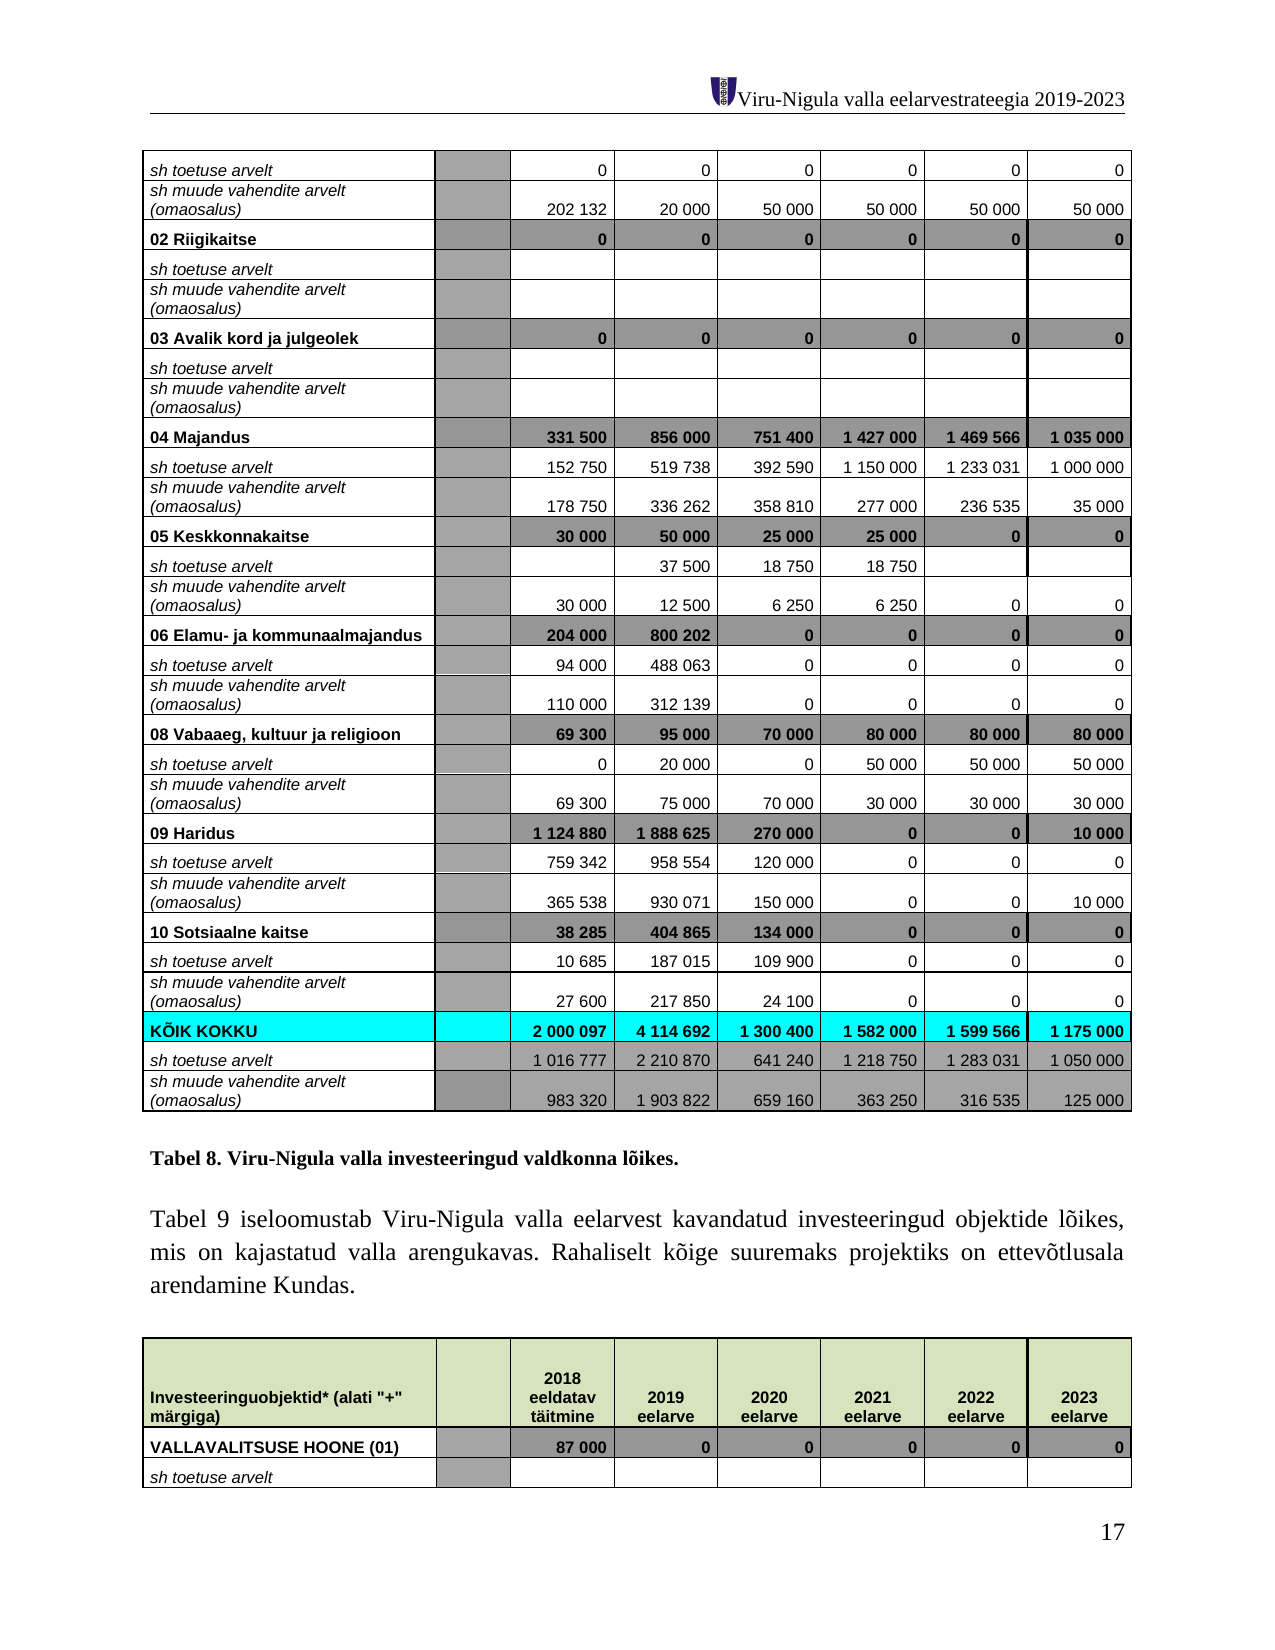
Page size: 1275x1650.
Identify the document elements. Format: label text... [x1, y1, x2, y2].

table_cell 0 [1028, 676, 1131, 714]
table_cell sh toetuse arvelt [144, 151, 434, 180]
table_cell [436, 151, 510, 180]
table_cell [436, 775, 510, 813]
table_cell 930 071 [615, 874, 717, 912]
table_cell [436, 319, 510, 348]
table_cell 1 218 750 [821, 1042, 924, 1070]
table_header 2018 eeldatav täitmine [511, 1339, 614, 1426]
table_cell 0 [925, 913, 1026, 942]
table_cell [436, 517, 510, 546]
table_cell 10 000 [1028, 874, 1131, 912]
table_cell 0 [718, 1428, 820, 1457]
table_cell sh toetuse arvelt [144, 250, 434, 279]
table_cell 30 000 [511, 517, 614, 546]
table_header 2022 eelarve [925, 1339, 1026, 1426]
table_cell [615, 280, 717, 318]
table_cell [718, 379, 820, 417]
table_cell 35 000 [1028, 478, 1131, 516]
table_cell 0 [821, 319, 924, 348]
table_cell [436, 1012, 510, 1041]
table_cell [718, 280, 820, 318]
table_cell [436, 646, 510, 674]
table_cell 20 000 [615, 181, 717, 219]
table_cell sh muude vahendite arvelt (omaosalus) [144, 181, 434, 219]
table_cell 1 050 000 [1028, 1042, 1131, 1070]
table_cell 0 [511, 745, 614, 773]
table_cell 270 000 [718, 814, 820, 843]
table_cell [436, 478, 510, 516]
table_cell 0 [925, 973, 1027, 1011]
table_cell sh toetuse arvelt [144, 547, 434, 576]
table_cell 09 Haridus [144, 814, 434, 843]
table_cell 25 000 [821, 517, 924, 546]
table_cell [436, 448, 510, 477]
table_cell 69 300 [511, 775, 614, 813]
table_cell 202 132 [511, 181, 614, 219]
table_cell 87 000 [511, 1428, 614, 1457]
table_cell [511, 349, 614, 378]
table_cell sh muude vahendite arvelt (omaosalus) [144, 874, 434, 912]
table_cell 1 427 000 [821, 418, 924, 447]
table_cell 27 600 [511, 973, 614, 1011]
table_cell [437, 1458, 510, 1487]
table_cell 20 000 [615, 745, 717, 773]
table_header 2021 eelarve [821, 1339, 924, 1426]
table_cell 80 000 [925, 715, 1026, 744]
table_cell 641 240 [718, 1042, 820, 1070]
table_header [437, 1339, 510, 1426]
table_cell 37 500 [615, 547, 717, 576]
table_cell [1029, 379, 1130, 417]
table_cell [436, 616, 510, 645]
table_cell 488 063 [615, 646, 717, 674]
table_cell 75 000 [615, 775, 717, 813]
table_cell 331 500 [511, 418, 614, 447]
table_cell 659 160 [718, 1071, 820, 1110]
table_cell 1 888 625 [615, 814, 717, 843]
table_cell [821, 1458, 924, 1487]
table_cell 10 685 [511, 943, 614, 971]
table_header 2020 eelarve [718, 1339, 820, 1426]
table_cell 0 [718, 319, 820, 348]
table_cell 1 035 000 [1029, 418, 1130, 447]
table_cell 150 000 [718, 874, 820, 912]
table_cell [436, 913, 510, 942]
text Tabel 9 iseloomustab Viru-Nigula valla eelarvest kavandatud investeeringud objektide lõikes, mis on kajastatud valla arengukavas. Rahaliselt kõige suuremaks projektiks on ettevõtlusala arendamine Kundas. [150, 1204, 1125, 1299]
table_cell 1 233 031 [925, 448, 1027, 477]
table_cell 0 [821, 814, 924, 843]
table_cell 0 [1028, 844, 1131, 872]
table_cell 0 [1028, 151, 1131, 180]
table_cell [511, 280, 614, 318]
table_cell 06 Elamu- ja kommunaalmajandus [144, 616, 434, 645]
table_cell 80 000 [821, 715, 924, 744]
text Tabel 8. Viru-Nigula valla investeeringud valdkonna lõikes. [150, 1146, 1125, 1170]
table_cell VALLAVALITSUSE HOONE (01) [144, 1428, 436, 1457]
table_cell [615, 379, 717, 417]
table_cell sh toetuse arvelt [144, 844, 434, 872]
table_cell sh toetuse arvelt [144, 349, 434, 378]
table_cell 0 [511, 151, 614, 180]
table_cell sh toetuse arvelt [144, 943, 434, 971]
table_cell [925, 547, 1026, 576]
table_cell [615, 250, 717, 279]
table_cell 0 [821, 646, 924, 674]
table_cell sh toetuse arvelt [144, 448, 434, 477]
table_cell 0 [511, 319, 614, 348]
table_cell 12 500 [615, 577, 717, 615]
table_cell 80 000 [1029, 715, 1130, 744]
table_cell 0 [718, 745, 820, 773]
table_cell 0 [615, 220, 717, 249]
table_cell [436, 973, 510, 1011]
table_cell 1 150 000 [821, 448, 924, 477]
table_cell [436, 280, 510, 318]
table_cell 1 599 566 [925, 1012, 1026, 1041]
table_cell [436, 844, 510, 872]
table_cell 2 210 870 [615, 1042, 717, 1070]
table_cell 0 [615, 319, 717, 348]
table_cell [436, 715, 510, 744]
table_cell 1 283 031 [925, 1042, 1027, 1070]
table_cell 50 000 [718, 181, 820, 219]
table_cell 800 202 [615, 616, 717, 645]
table_cell 277 000 [821, 478, 924, 516]
table_cell [1028, 1458, 1131, 1487]
table_cell [1029, 349, 1130, 378]
table_cell 0 [821, 676, 924, 714]
table_cell 08 Vabaaeg, kultuur ja religioon [144, 715, 434, 744]
table_cell 0 [925, 844, 1027, 872]
table_cell 0 [821, 973, 924, 1011]
table_cell 1 124 880 [511, 814, 614, 843]
table_cell [615, 1458, 717, 1487]
table_cell 0 [925, 577, 1027, 615]
table_cell 0 [925, 1428, 1026, 1457]
table_cell 0 [718, 220, 820, 249]
table_cell sh muude vahendite arvelt (omaosalus) [144, 478, 434, 516]
table_cell [436, 943, 510, 971]
table_cell 50 000 [821, 181, 924, 219]
table_cell 0 [925, 814, 1026, 843]
table_cell 363 250 [821, 1071, 924, 1110]
table_cell 50 000 [1028, 181, 1131, 219]
table_cell 0 [615, 151, 717, 180]
table_cell [436, 250, 510, 279]
table_cell 0 [1028, 943, 1131, 971]
table_cell 958 554 [615, 844, 717, 872]
table_cell 178 750 [511, 478, 614, 516]
table_cell [436, 1071, 510, 1110]
table_cell 1 016 777 [511, 1042, 614, 1070]
table_cell sh muude vahendite arvelt (omaosalus) [144, 676, 434, 714]
table_cell sh muude vahendite arvelt (omaosalus) [144, 973, 434, 1011]
table_cell [821, 379, 924, 417]
table_cell [436, 676, 510, 714]
table_cell 0 [615, 1428, 717, 1457]
table_cell 0 [821, 844, 924, 872]
table_cell 336 262 [615, 478, 717, 516]
table_header Investeeringuobjektid* (alati "+" märgiga) [144, 1339, 436, 1426]
table_cell 0 [925, 874, 1027, 912]
table_cell [511, 547, 614, 576]
table_cell 316 535 [925, 1071, 1027, 1110]
table_cell 0 [718, 151, 820, 180]
table_cell 1 903 822 [615, 1071, 717, 1110]
table_header 2019 eelarve [615, 1339, 717, 1426]
table_cell 187 015 [615, 943, 717, 971]
table_cell 30 000 [511, 577, 614, 615]
table_cell 0 [925, 319, 1026, 348]
table_cell [821, 349, 924, 378]
table_cell 0 [925, 517, 1026, 546]
table_cell [925, 379, 1026, 417]
table_cell 50 000 [925, 745, 1027, 773]
table_cell [436, 181, 510, 219]
table_cell 0 [925, 220, 1026, 249]
table_cell 236 535 [925, 478, 1027, 516]
table_cell 365 538 [511, 874, 614, 912]
table_cell [925, 250, 1026, 279]
table_cell sh muude vahendite arvelt (omaosalus) [144, 379, 434, 417]
table_cell sh muude vahendite arvelt (omaosalus) [144, 577, 434, 615]
table_cell 50 000 [925, 181, 1027, 219]
table_cell sh muude vahendite arvelt (omaosalus) [144, 775, 434, 813]
table_cell [718, 349, 820, 378]
table_cell 983 320 [511, 1071, 614, 1110]
table_cell 759 342 [511, 844, 614, 872]
table_cell [511, 1458, 614, 1487]
table_cell KÕIK KOKKU [144, 1012, 434, 1041]
table_cell [437, 1428, 510, 1457]
table_cell 125 000 [1028, 1071, 1131, 1110]
table_cell 0 [821, 874, 924, 912]
table_cell 0 [1028, 646, 1131, 674]
table_cell [436, 220, 510, 249]
table_cell 0 [718, 616, 820, 645]
table_cell [718, 250, 820, 279]
table_cell [1029, 280, 1130, 318]
table_cell 0 [925, 943, 1027, 971]
table_cell 0 [511, 220, 614, 249]
table_cell 0 [821, 1428, 924, 1457]
table_cell [436, 349, 510, 378]
table_cell [436, 874, 510, 912]
table_cell [1029, 250, 1130, 279]
table_cell 0 [821, 220, 924, 249]
table_cell [925, 280, 1026, 318]
table_cell 6 250 [718, 577, 820, 615]
table_cell [436, 577, 510, 615]
table_cell 95 000 [615, 715, 717, 744]
table_cell 0 [925, 646, 1027, 674]
table_cell 0 [1029, 913, 1130, 942]
table_cell 10 000 [1029, 814, 1130, 843]
table_cell 05 Keskkonnakaitse [144, 517, 434, 546]
table_cell [436, 745, 510, 773]
table_cell 02 Riigikaitse [144, 220, 434, 249]
table_cell 1 582 000 [821, 1012, 924, 1041]
table_cell 152 750 [511, 448, 614, 477]
table_cell 751 400 [718, 418, 820, 447]
table_cell 134 000 [718, 913, 820, 942]
table_cell 50 000 [1028, 745, 1131, 773]
table_header 2023 eelarve [1029, 1339, 1131, 1426]
table_cell 312 139 [615, 676, 717, 714]
table_cell 1 000 000 [1028, 448, 1131, 477]
table_cell 30 000 [1028, 775, 1131, 813]
table_cell 0 [718, 646, 820, 674]
table_cell 03 Avalik kord ja julgeolek [144, 319, 434, 348]
table_cell 70 000 [718, 715, 820, 744]
table_cell 18 750 [821, 547, 924, 576]
table_cell 120 000 [718, 844, 820, 872]
table_cell 4 114 692 [615, 1012, 717, 1041]
table_cell [436, 814, 510, 843]
table_cell sh toetuse arvelt [144, 1458, 436, 1487]
table_cell 204 000 [511, 616, 614, 645]
table_cell 30 000 [925, 775, 1027, 813]
table_cell [1029, 547, 1130, 576]
table_cell 24 100 [718, 973, 820, 1011]
table_cell 69 300 [511, 715, 614, 744]
table_cell sh muude vahendite arvelt (omaosalus) [144, 1071, 434, 1110]
table_cell 217 850 [615, 973, 717, 1011]
table_cell 0 [925, 151, 1027, 180]
table_cell [925, 1458, 1027, 1487]
table_cell 25 000 [718, 517, 820, 546]
table_cell 2 000 097 [511, 1012, 614, 1041]
table_cell 0 [1028, 973, 1131, 1011]
table_cell 856 000 [615, 418, 717, 447]
table_cell [615, 349, 717, 378]
table_cell [436, 1042, 510, 1070]
table_cell 18 750 [718, 547, 820, 576]
table_cell sh muude vahendite arvelt (omaosalus) [144, 280, 434, 318]
table_cell 38 285 [511, 913, 614, 942]
table_cell [436, 379, 510, 417]
table_cell [925, 349, 1026, 378]
table_cell 0 [1029, 517, 1130, 546]
table_cell [436, 547, 510, 576]
table_cell 0 [925, 616, 1026, 645]
table_cell 0 [925, 676, 1027, 714]
table_cell 50 000 [821, 745, 924, 773]
table_cell sh toetuse arvelt [144, 1042, 434, 1070]
table_cell 0 [718, 676, 820, 714]
table_cell 6 250 [821, 577, 924, 615]
table_cell 10 Sotsiaalne kaitse [144, 913, 434, 942]
table_cell 0 [821, 913, 924, 942]
table_cell 0 [1029, 1428, 1130, 1457]
table_cell [718, 1458, 820, 1487]
table_cell 1 175 000 [1029, 1012, 1130, 1041]
table_cell 0 [1028, 577, 1131, 615]
table_cell 0 [1029, 220, 1130, 249]
table_cell sh toetuse arvelt [144, 745, 434, 773]
table_cell 50 000 [615, 517, 717, 546]
table_cell [511, 250, 614, 279]
picture [710, 75, 737, 107]
table_cell 1 300 400 [718, 1012, 820, 1041]
table_cell 404 865 [615, 913, 717, 942]
table_cell 519 738 [615, 448, 717, 477]
table_cell 30 000 [821, 775, 924, 813]
table_cell 0 [1029, 319, 1130, 348]
table_cell 1 469 566 [925, 418, 1026, 447]
table_cell [821, 250, 924, 279]
table_cell 94 000 [511, 646, 614, 674]
table_cell [436, 418, 510, 447]
table_cell 0 [1029, 616, 1130, 645]
table_cell 04 Majandus [144, 418, 434, 447]
table_cell 0 [821, 616, 924, 645]
table_cell sh toetuse arvelt [144, 646, 434, 674]
table_cell 0 [821, 943, 924, 971]
table_cell 110 000 [511, 676, 614, 714]
table_cell 70 000 [718, 775, 820, 813]
table_cell 0 [821, 151, 924, 180]
table_cell 392 590 [718, 448, 820, 477]
table_cell 358 810 [718, 478, 820, 516]
table_cell [821, 280, 924, 318]
table_cell [511, 379, 614, 417]
table_cell 109 900 [718, 943, 820, 971]
